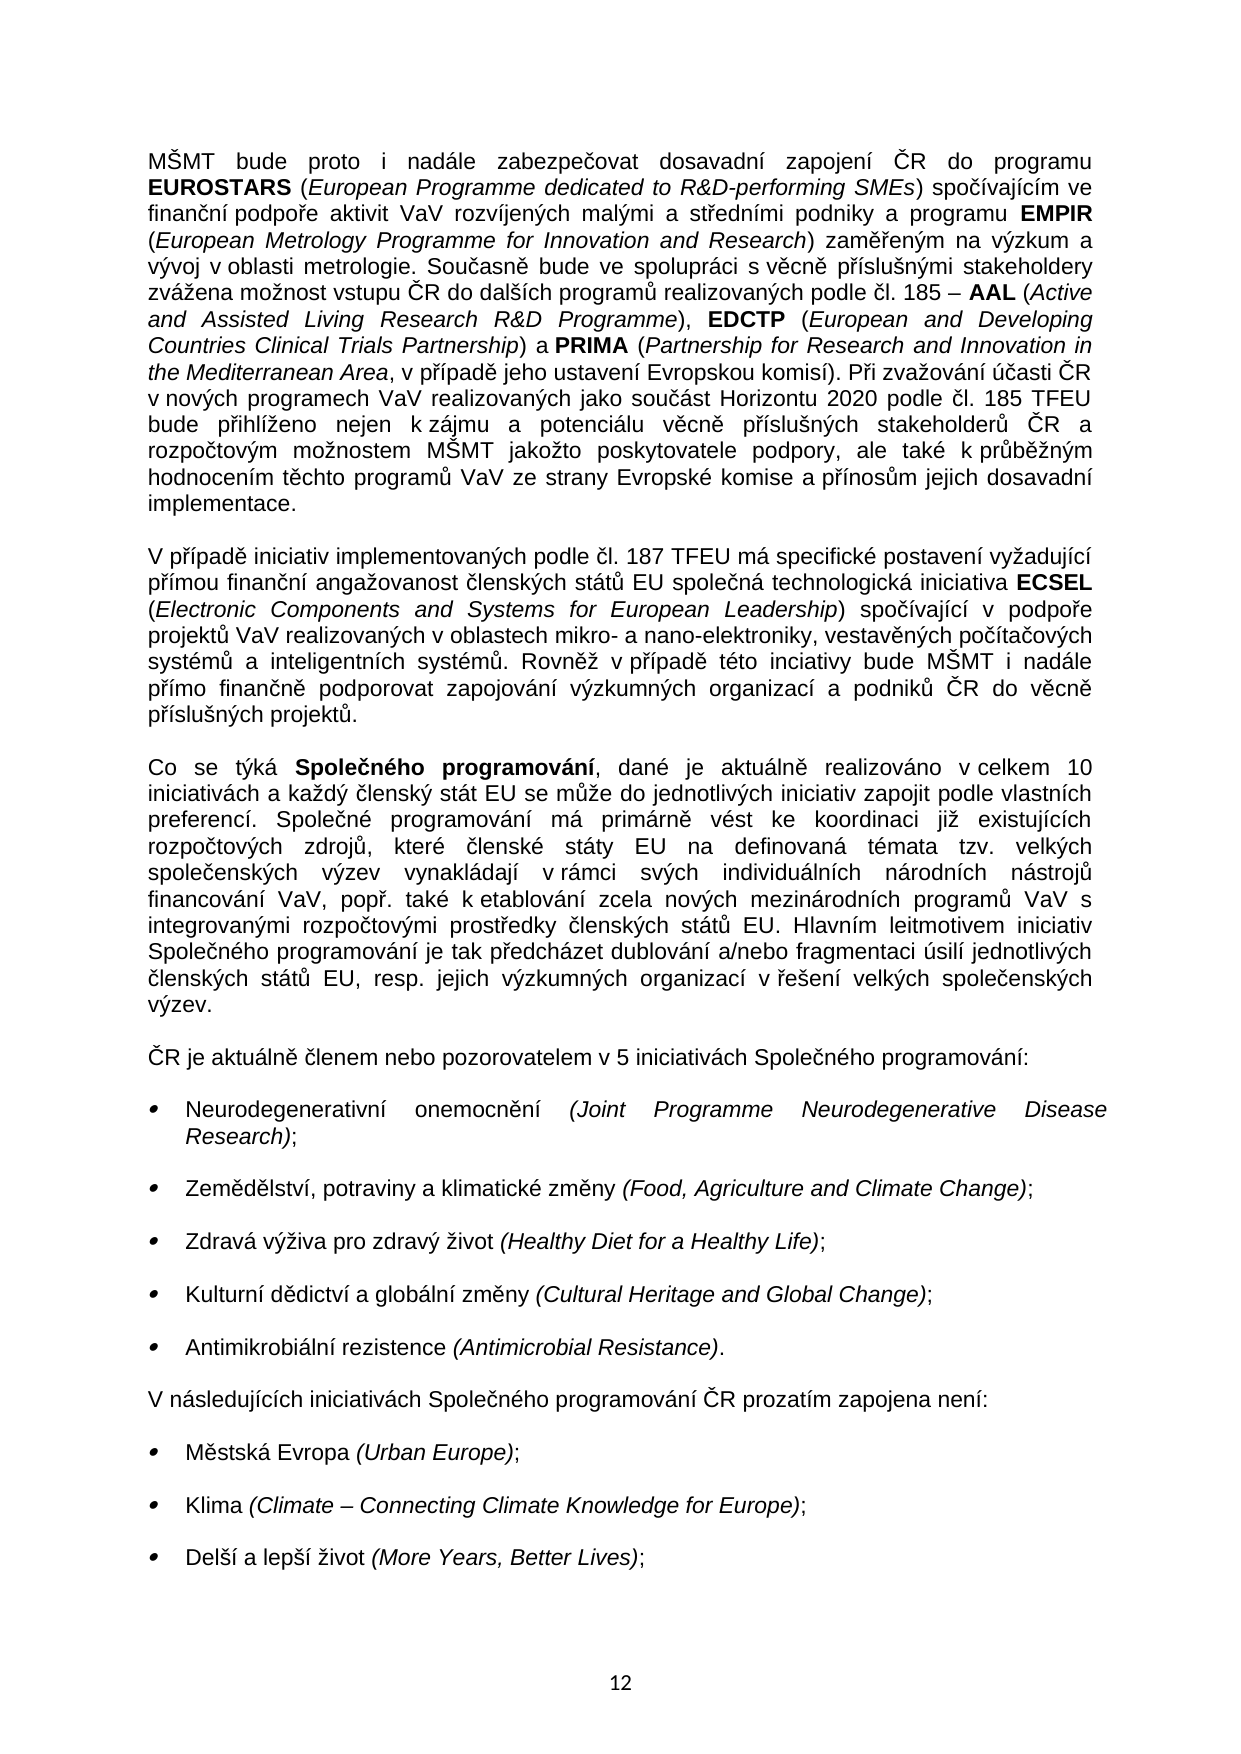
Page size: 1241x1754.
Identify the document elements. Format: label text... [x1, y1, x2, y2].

text Co se týká Společného programování, dané je aktuálně realizováno v celkem 10 iniciativách a každý členský stát EU se může do jednotlivých iniciativ zapojit podle vlastních preferencí. Společné programování má primárně vést ke koordinaci již existujících rozpočtových zdrojů, které členské státy EU na definovaná témata tzv. velkých společenských výzev vynakládají v rámci svých individuálních národních nástrojů financování VaV, popř. také k etablování zcela nových mezinárodních programů VaV s integrovanými rozpočtovými prostředky členských států EU. Hlavním leitmotivem iniciativ Společného programování je tak předcházet dublování a/nebo fragmentaci úsilí jednotlivých členských států EU, resp. jejich výzkumných organizací v řešení velkých společenských výzev. [148, 754, 1093, 1017]
list Antimikrobiální rezistence (Antimicrobial Resistance). [148, 1333, 1093, 1360]
list Kulturní dědictví a globální změny (Cultural Heritage and Global Change); [148, 1281, 1093, 1307]
text MŠMT bude proto i nadále zabezpečovat dosavadní zapojení ČR do programu EUROSTARS (European Programme dedicated to R&D-performing SMEs) spočívajícím ve finanční podpoře aktivit VaV rozvíjených malými a středními podniky a programu EMPIR (European Metrology Programme for Innovation and Research) zaměřeným na výzkum a vývoj v oblasti metrologie. Současně bude ve spolupráci s věcně příslušnými stakeholdery zvážena možnost vstupu ČR do dalších programů realizovaných podle čl. 185 – AAL (Active and Assisted Living Research R&D Programme), EDCTP (European and Developing Countries Clinical Trials Partnership) a PRIMA (Partnership for Research and Innovation in the Mediterranean Area, v případě jeho ustavení Evropskou komisí). Při zvažování účasti ČR v nových programech VaV realizovaných jako součást Horizontu 2020 podle čl. 185 TFEU bude přihlíženo nejen k zájmu a potenciálu věcně příslušných stakeholderů ČR a rozpočtovým možnostem MŠMT jakožto poskytovatele podpory, ale také k průběžným hodnocením těchto programů VaV ze strany Evropské komise a přínosům jejich dosavadní implementace. [148, 148, 1093, 517]
list Delší a lepší život (More Years, Better Lives); [148, 1544, 1093, 1571]
list Městská Evropa (Urban Europe); [148, 1439, 1093, 1465]
text ČR je aktuálně členem nebo pozorovatelem v 5 iniciativách Společného programování: [148, 1044, 1093, 1070]
list Zemědělství, potraviny a klimatické změny (Food, Agriculture and Climate Change); [148, 1175, 1093, 1202]
list Klima (Climate – Connecting Climate Knowledge for Europe); [148, 1492, 1093, 1518]
list Neurodegenerativní onemocnění (Joint Programme Neurodegenerative Disease Research); [148, 1096, 1107, 1149]
list Zdravá výživa pro zdravý život (Healthy Diet for a Healthy Life); [148, 1228, 1093, 1254]
text V případě iniciativ implementovaných podle čl. 187 TFEU má specifické postavení vyžadující přímou finanční angažovanost členských států EU společná technologická iniciativa ECSEL (Electronic Components and Systems for European Leadership) spočívající v podpoře projektů VaV realizovaných v oblastech mikro- a nano-elektroniky, vestavěných počítačových systémů a inteligentních systémů. Rovněž v případě této inciativy bude MŠMT i nadále přímo finančně podporovat zapojování výzkumných organizací a podniků ČR do věcně příslušných projektů. [148, 543, 1093, 727]
text V následujících iniciativách Společného programování ČR prozatím zapojena není: [148, 1386, 1093, 1413]
